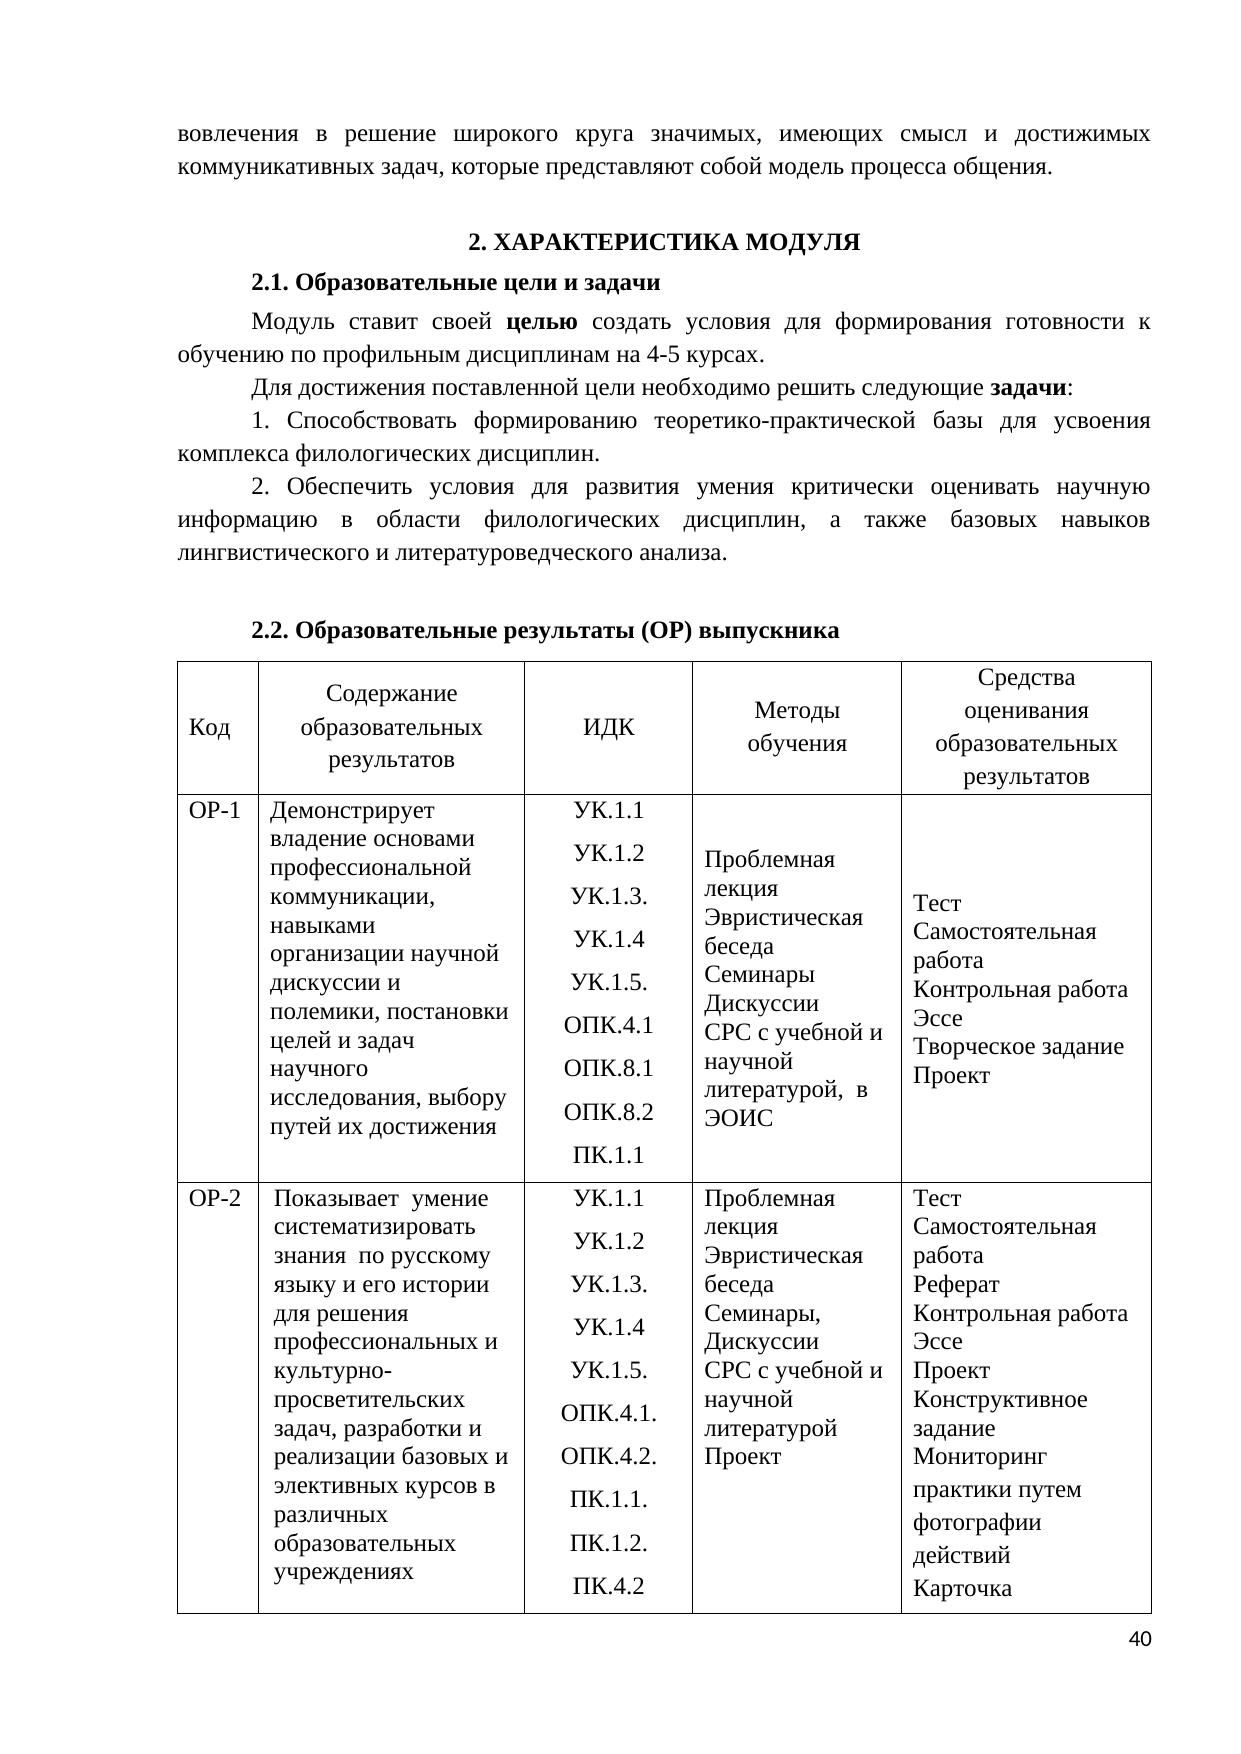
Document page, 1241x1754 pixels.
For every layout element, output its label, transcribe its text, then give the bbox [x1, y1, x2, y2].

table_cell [259, 1183, 524, 1613]
table_header Содержание образовательных результатов [259, 662, 524, 794]
text 1. Способствовать формированию теоретико-практической базы для усвоения комплекса филологических дисциплин. [177, 405, 1152, 467]
table_cell Проблемная лекция Эвристическая беседа Семинары Дискуссии СРС с учебной и научной литературой, в ЭОИС [693, 795, 901, 1182]
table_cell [693, 1183, 901, 1613]
table_header Методы обучения [693, 662, 901, 794]
text 2.2. Образовательные результаты (ОР) выпускника [177, 616, 1138, 644]
table_header Средства оценивания образовательных результатов [902, 662, 1151, 794]
table_header ИДК [525, 662, 692, 794]
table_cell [902, 1183, 1151, 1613]
table_cell УК.1.1 УК.1.2 УК.1.3. УК.1.4 УК.1.5. ОПК.4.1 ОПК.8.1 ОПК.8.2 ПК.1.1 [525, 795, 692, 1182]
table_cell Демонстрирует владение основами профессиональной коммуникации, навыками организации научной дискуссии и полемики, постановки целей и задач научного исследования, выбору путей их достижения [259, 795, 524, 1182]
table_cell ОР-1 [178, 795, 258, 1182]
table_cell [525, 1183, 692, 1613]
table_cell ОР-2 [178, 1183, 258, 1613]
table_cell Тест Самостоятельная работа Контрольная работа Эссе Творческое задание Проект [902, 795, 1151, 1182]
text 2.1. Образовательные цели и задачи [177, 267, 1152, 295]
text Модуль ставит своей целью создать условия для формирования готовности к обучению по профильным дисциплинам на 4-5 курсах. [177, 306, 1152, 368]
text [177, 147, 1152, 180]
text 2. ХАРАКТЕРИСТИКА МОДУЛЯ [177, 227, 1152, 256]
table_header Код [178, 662, 258, 794]
text Для достижения поставленной цели необходимо решить следующие задачи: [177, 372, 1152, 401]
text 2. Обеспечить условия для развития умения критически оценивать научную информацию в области филологических дисциплин, а также базовых навыков лингвистического и литературоведческого анализа. [177, 471, 1152, 566]
